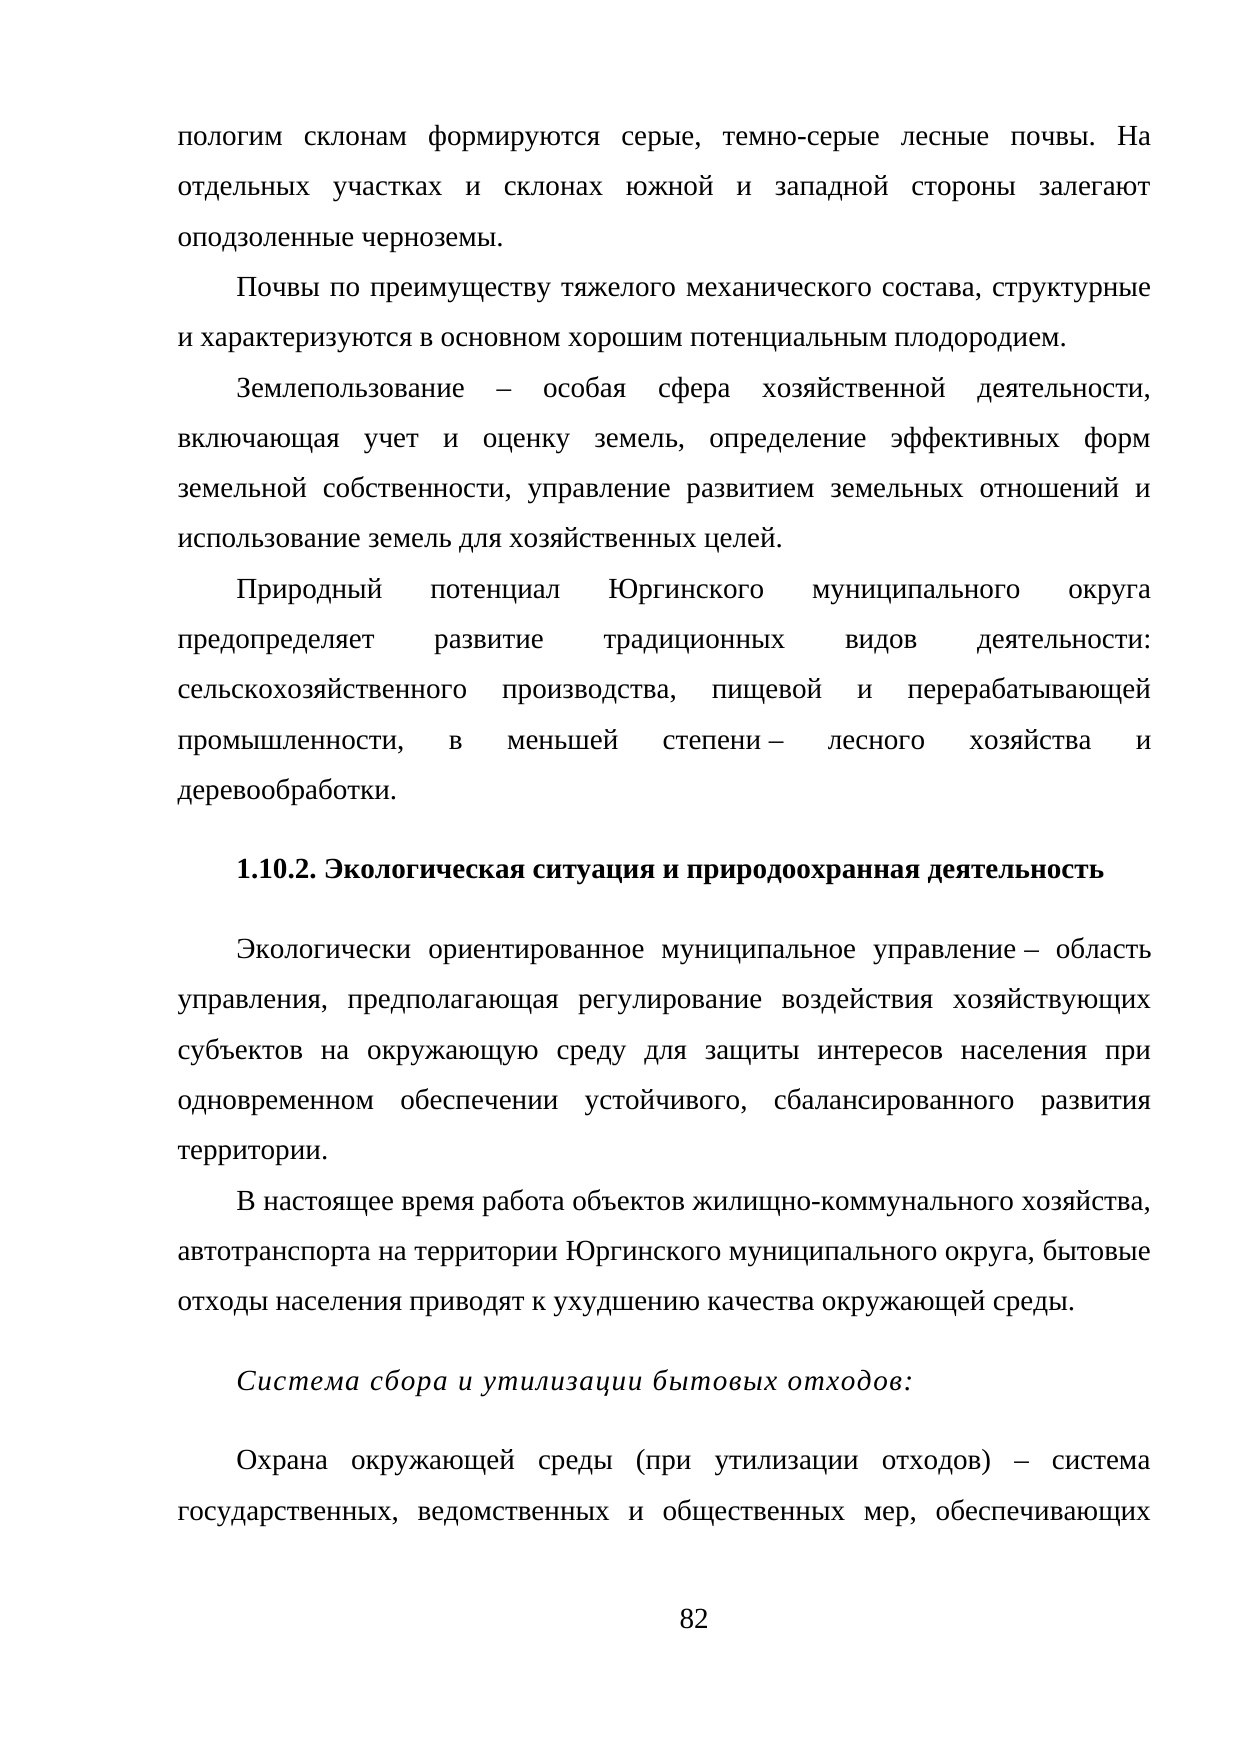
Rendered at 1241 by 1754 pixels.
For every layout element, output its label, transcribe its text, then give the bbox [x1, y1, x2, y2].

subtitle Экологическая ситуация и природоохранная деятельность [236, 852, 1152, 885]
text Экологически ориентированное муниципальное управление – область управления, предполагающая регулирование воздействия хозяйствующих субъектов на окружающую среду для защиты интересов населения при одновременном обеспечении устойчивого, сбалансированного развития территории. [177, 931, 1152, 1166]
text Природный потенциал Юргинского муниципального округа предопределяет развитие традиционных видов деятельности: сельскохозяйственного производства, пищевой и перерабатывающей промышленности, в меньшей степени – лесного хозяйства и деревообработки. [177, 571, 1152, 806]
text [177, 118, 1152, 252]
text В настоящее время работа объектов жилищно-коммунального хозяйства, автотранспорта на территории Юргинского муниципального округа, бытовые отходы населения приводят к ухудшению качества окружающей среды. [177, 1183, 1152, 1317]
subtitle Система сбора и утилизации бытовых отходов: [177, 1363, 1152, 1396]
text Землепользование – особая сфера хозяйственной деятельности, включающая учет и оценку земель, определение эффективных форм земельной собственности, управление развитием земельных отношений и использование земель для хозяйственных целей. [177, 370, 1152, 554]
text Почвы по преимуществу тяжелого механического состава, структурные и характеризуются в основном хорошим потенциальным плодородием. [177, 269, 1152, 353]
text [177, 1442, 1152, 1526]
